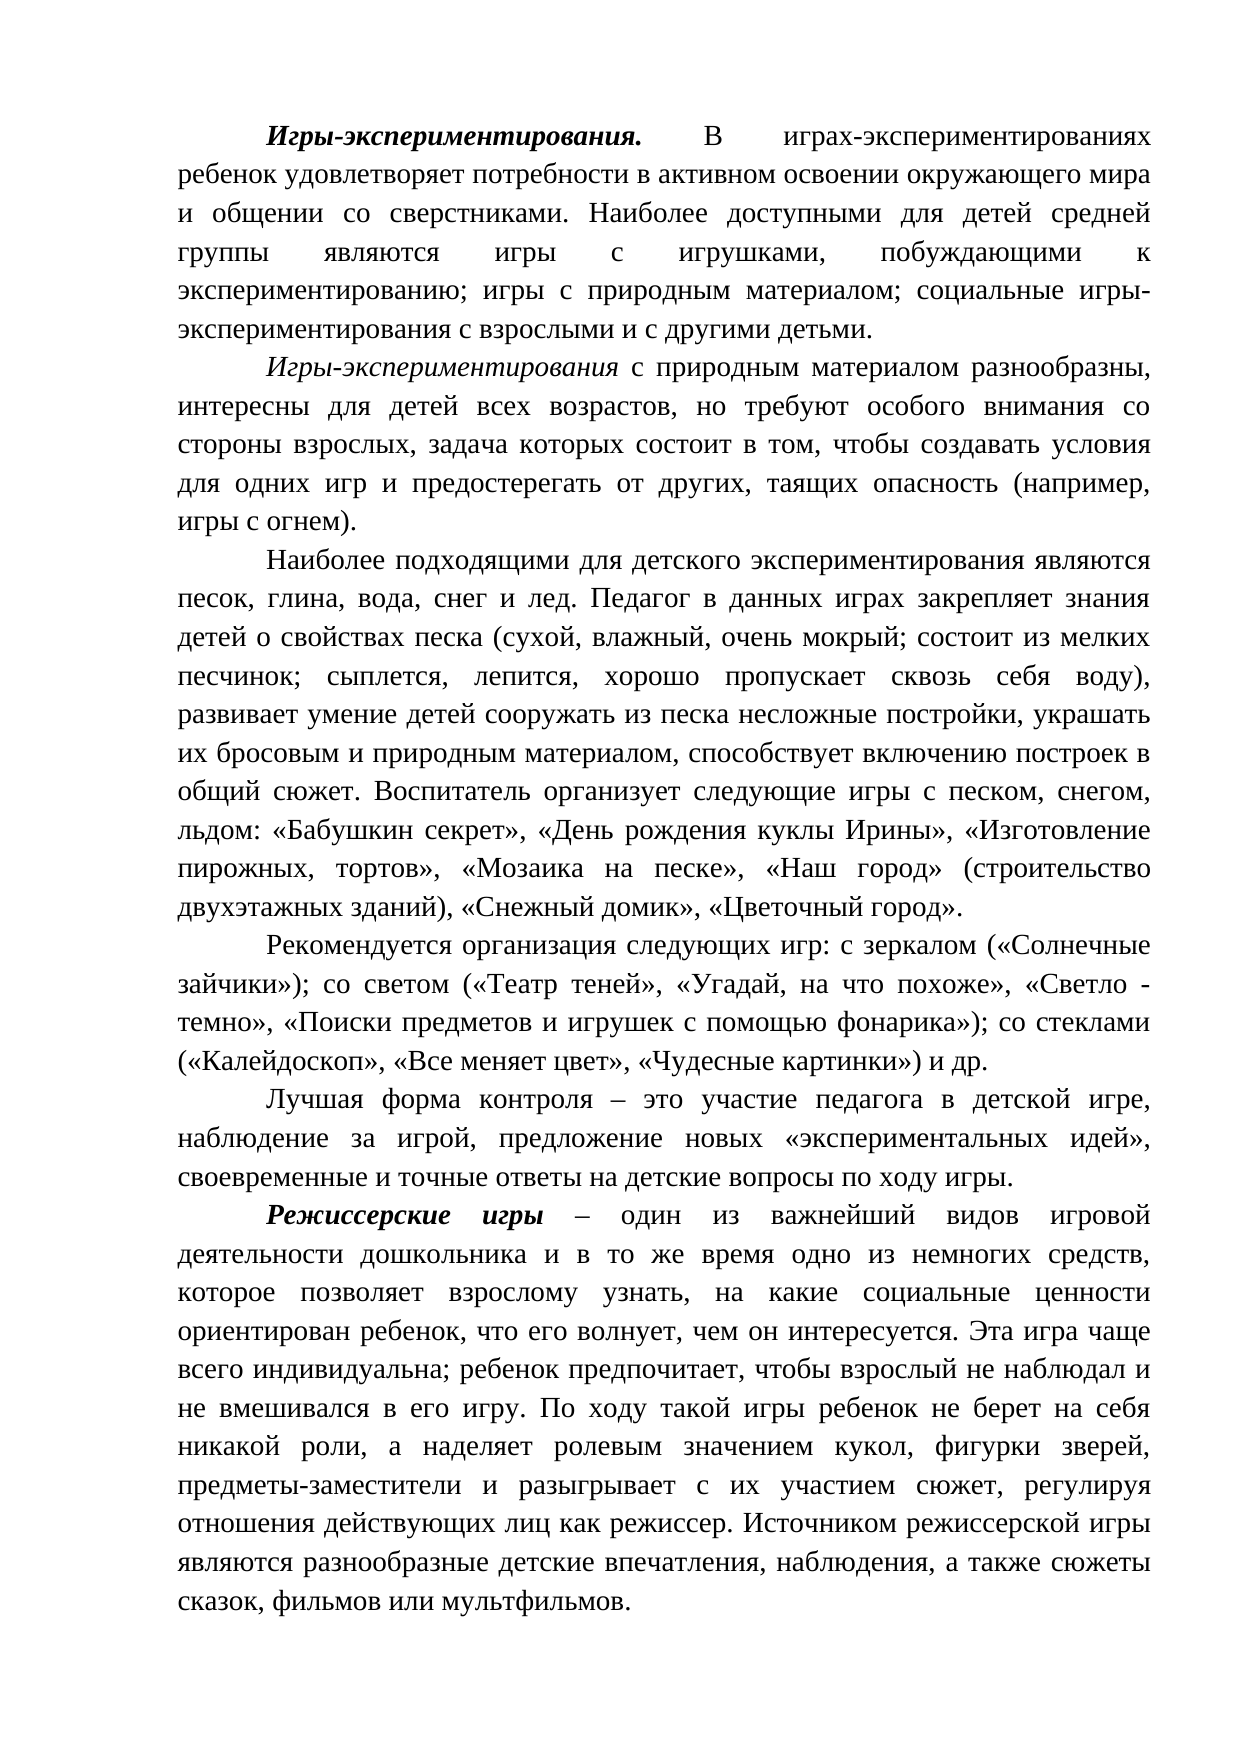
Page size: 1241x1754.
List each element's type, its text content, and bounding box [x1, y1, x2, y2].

text Лучшая форма контроля – это участие педагога в детской игре, наблюдение за игрой, предложение новых «экспериментальных идей», своевременные и точные ответы на детские вопросы по ходу игры. [177, 1082, 1152, 1192]
text Режиссерские игры – один из важнейший видов игровой деятельности дошкольника и в то же время одно из немногих средств, которое позволяет взрослому узнать, на какие социальные ценности ориентирован ребенок, что его волнует, чем он интересуется. Эта игра чаще всего индивидуальна; ребенок предпочитает, чтобы взрослый не наблюдал и не вмешивался в его игру. По ходу такой игры ребенок не берет на себя никакой роли, а наделяет ролевым значением кукол, фигурки зверей, предметы-заместители и разыгрывает с их участием сюжет, регулируя отношения действующих лиц как режиссер. Источником режиссерской игры являются разнообразные детские впечатления, наблюдения, а также сюжеты сказок, фильмов или мультфильмов. [177, 1197, 1152, 1616]
text Рекомендуется организация следующих игр: с зеркалом («Солнечные зайчики»); со светом («Театр теней», «Угадай, на что похоже», «Светло - темно», «Поиски предметов и игрушек с помощью фонарика»); со стеклами («Калейдоскоп», «Все меняет цвет», «Чудесные картинки») и др. [177, 927, 1152, 1077]
text Игры-экспериментирования с природным материалом разнообразны, интересны для детей всех возрастов, но требуют особого внимания со стороны взрослых, задача которых состоит в том, чтобы создавать условия для одних игр и предостерегать от других, таящих опасность (например, игры с огнем). [177, 349, 1152, 537]
text Наиболее подходящими для детского экспериментирования являются песок, глина, вода, снег и лед. Педагог в данных играх закрепляет знания детей о свойствах песка (сухой, влажный, очень мокрый; состоит из мелких песчинок; сыплется, лепится, хорошо пропускает сквозь себя воду), развивает умение детей сооружать из песка несложные постройки, украшать их бросовым и природным материалом, способствует включению построек в общий сюжет. Воспитатель организует следующие игры с песком, снегом, льдом: «Бабушкин секрет», «День рождения куклы Ирины», «Изготовление пирожных, тортов», «Мозаика на песке», «Наш город» (строительство двухэтажных зданий), «Снежный домик», «Цветочный город». [177, 542, 1152, 922]
text Игры-экспериментирования. В играх-экспериментированиях ребенок удовлетворяет потребности в активном освоении окружающего мира и общении со сверстниками. Наиболее доступными для детей средней группы являются игры с игрушками, побуждающими к экспериментированию; игры с природным материалом; социальные игры-экспериментирования с взрослыми и с другими детьми. [177, 118, 1152, 344]
